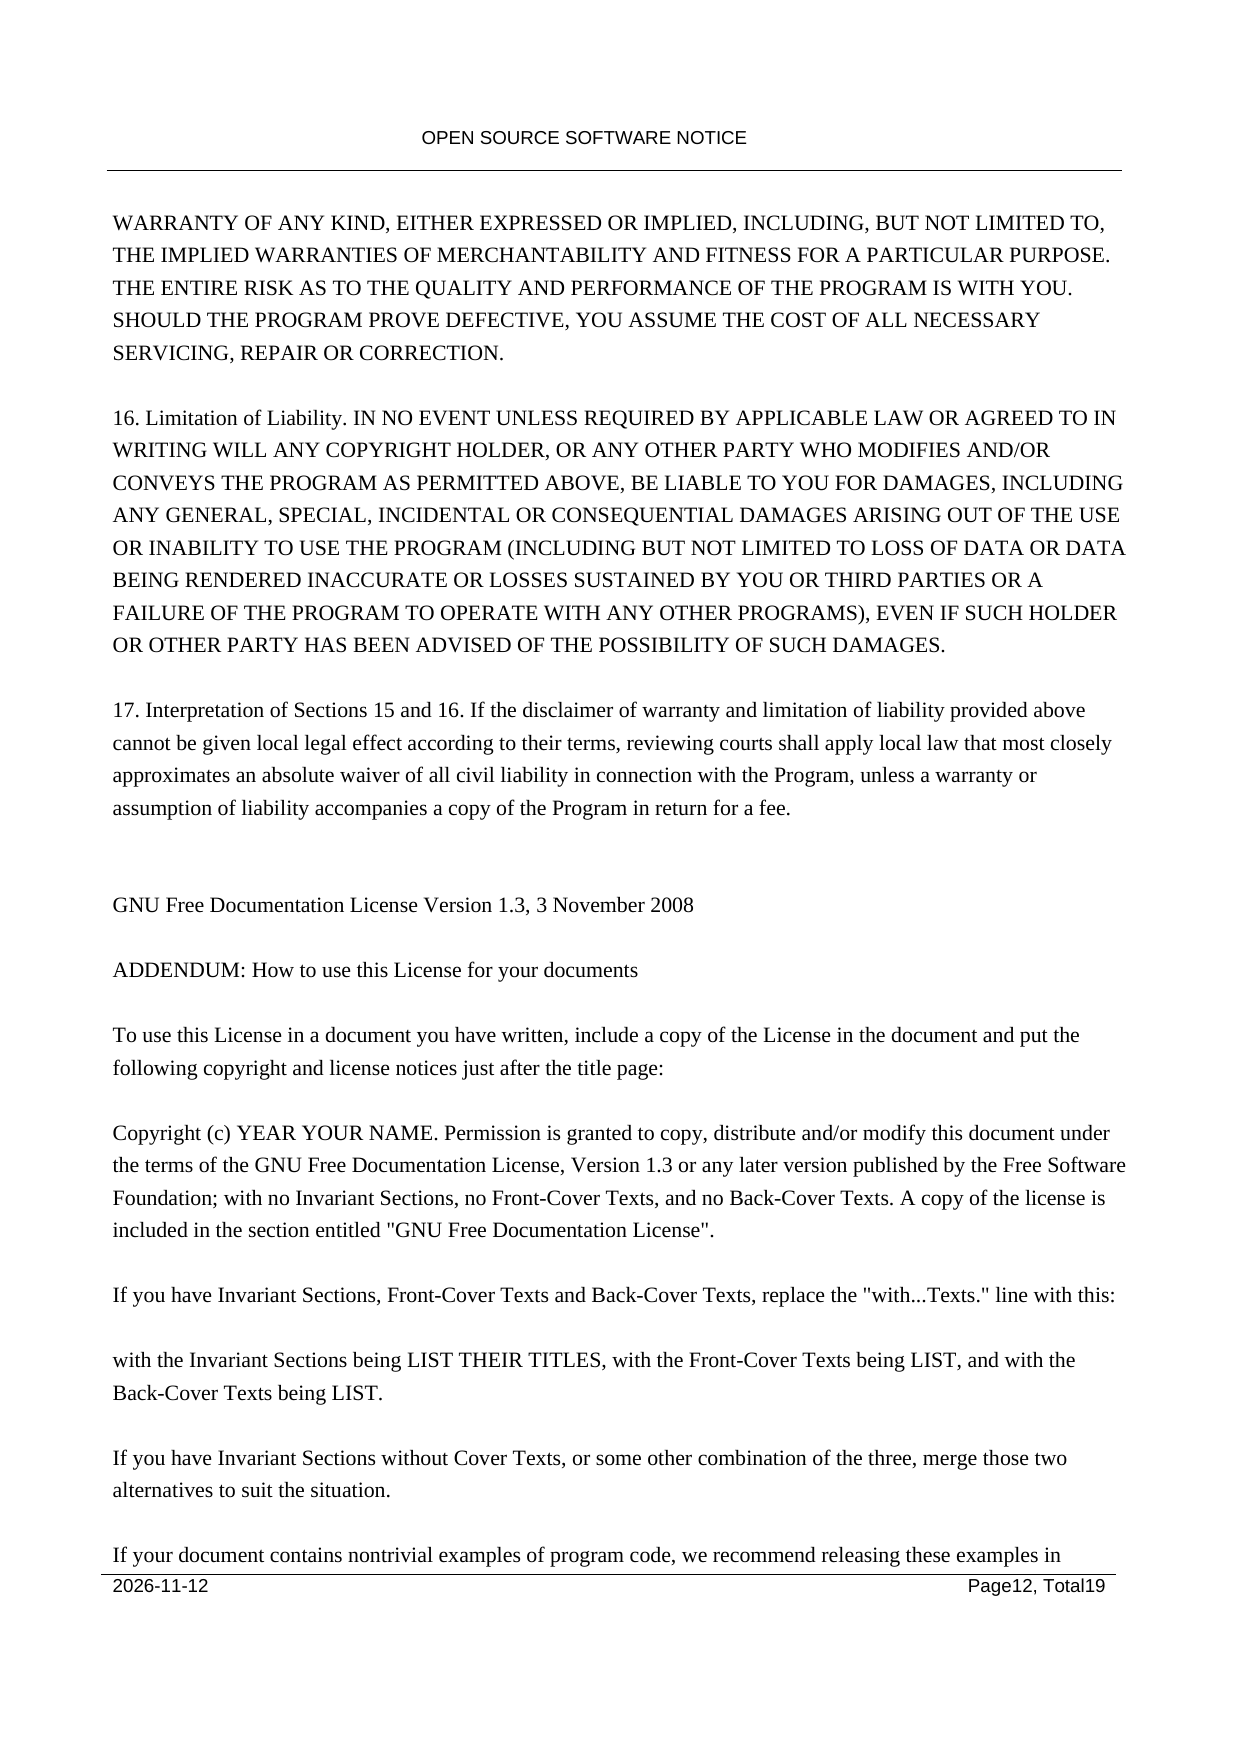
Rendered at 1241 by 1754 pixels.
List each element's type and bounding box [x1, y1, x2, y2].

text [112, 206, 1128, 1571]
